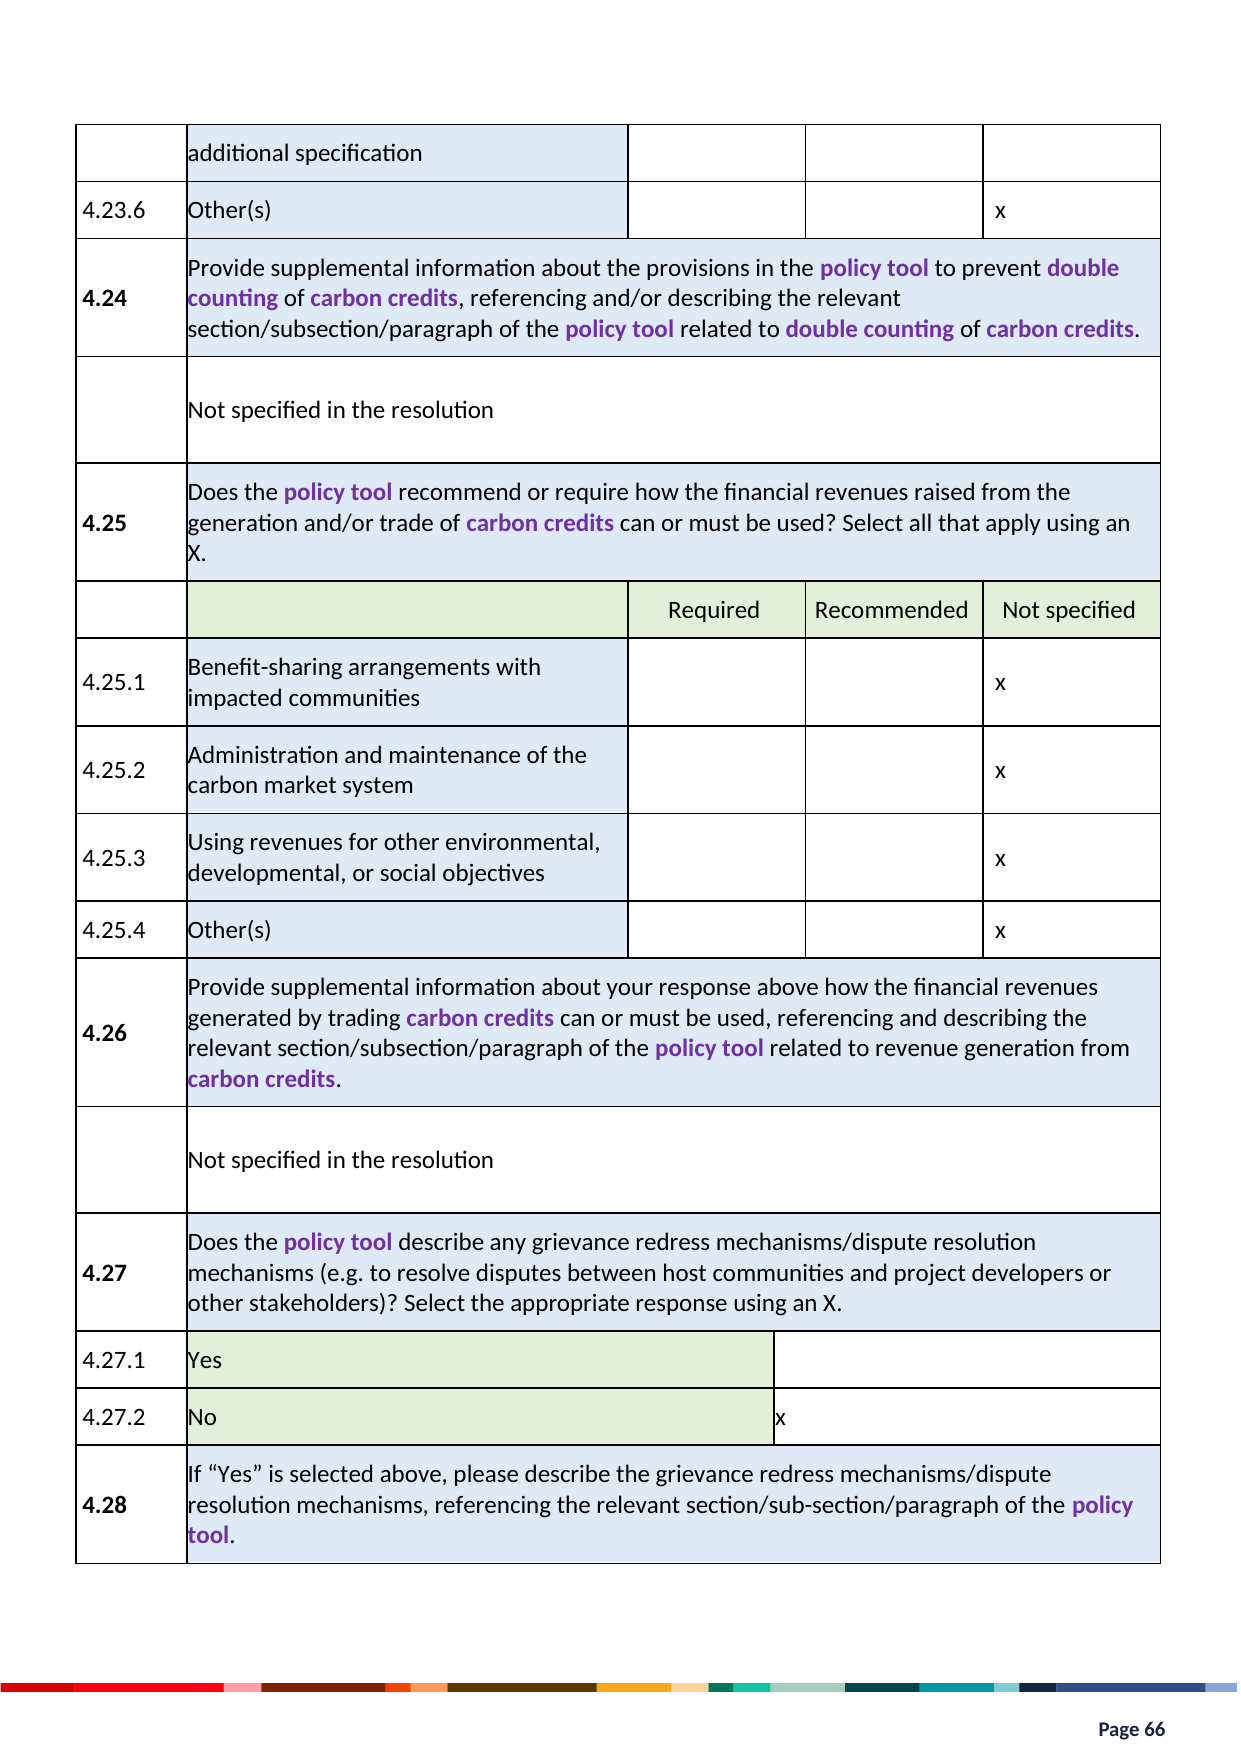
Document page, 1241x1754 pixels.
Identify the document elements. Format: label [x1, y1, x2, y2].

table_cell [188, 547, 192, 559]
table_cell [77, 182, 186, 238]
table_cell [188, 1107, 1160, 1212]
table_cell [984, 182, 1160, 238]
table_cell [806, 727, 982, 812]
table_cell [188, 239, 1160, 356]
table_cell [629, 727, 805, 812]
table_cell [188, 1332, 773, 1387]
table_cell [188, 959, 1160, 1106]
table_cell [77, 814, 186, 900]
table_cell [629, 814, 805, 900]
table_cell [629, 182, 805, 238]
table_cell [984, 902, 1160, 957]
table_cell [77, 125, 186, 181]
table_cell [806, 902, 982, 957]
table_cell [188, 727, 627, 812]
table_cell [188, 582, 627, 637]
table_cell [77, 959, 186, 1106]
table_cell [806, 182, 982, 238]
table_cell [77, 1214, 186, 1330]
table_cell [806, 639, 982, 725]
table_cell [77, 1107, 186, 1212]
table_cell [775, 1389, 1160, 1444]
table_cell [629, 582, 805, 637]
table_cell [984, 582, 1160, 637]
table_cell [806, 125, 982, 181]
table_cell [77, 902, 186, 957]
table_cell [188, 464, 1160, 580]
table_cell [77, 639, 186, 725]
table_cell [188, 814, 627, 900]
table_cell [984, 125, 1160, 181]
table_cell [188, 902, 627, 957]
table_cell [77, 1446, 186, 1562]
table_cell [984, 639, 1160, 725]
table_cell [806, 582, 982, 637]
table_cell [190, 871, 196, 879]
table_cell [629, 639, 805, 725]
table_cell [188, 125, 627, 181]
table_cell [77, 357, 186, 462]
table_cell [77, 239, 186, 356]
picture [0, 1683, 1236, 1692]
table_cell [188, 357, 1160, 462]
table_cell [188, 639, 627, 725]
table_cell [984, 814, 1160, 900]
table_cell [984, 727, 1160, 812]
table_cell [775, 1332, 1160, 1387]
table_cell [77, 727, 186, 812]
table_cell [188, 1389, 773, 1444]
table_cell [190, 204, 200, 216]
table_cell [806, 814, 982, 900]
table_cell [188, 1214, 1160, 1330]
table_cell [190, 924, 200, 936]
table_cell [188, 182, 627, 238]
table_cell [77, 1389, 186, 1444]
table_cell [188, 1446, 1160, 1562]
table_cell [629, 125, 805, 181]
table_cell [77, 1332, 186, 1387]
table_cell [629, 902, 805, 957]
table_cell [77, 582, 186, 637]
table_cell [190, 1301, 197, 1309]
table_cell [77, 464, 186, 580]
